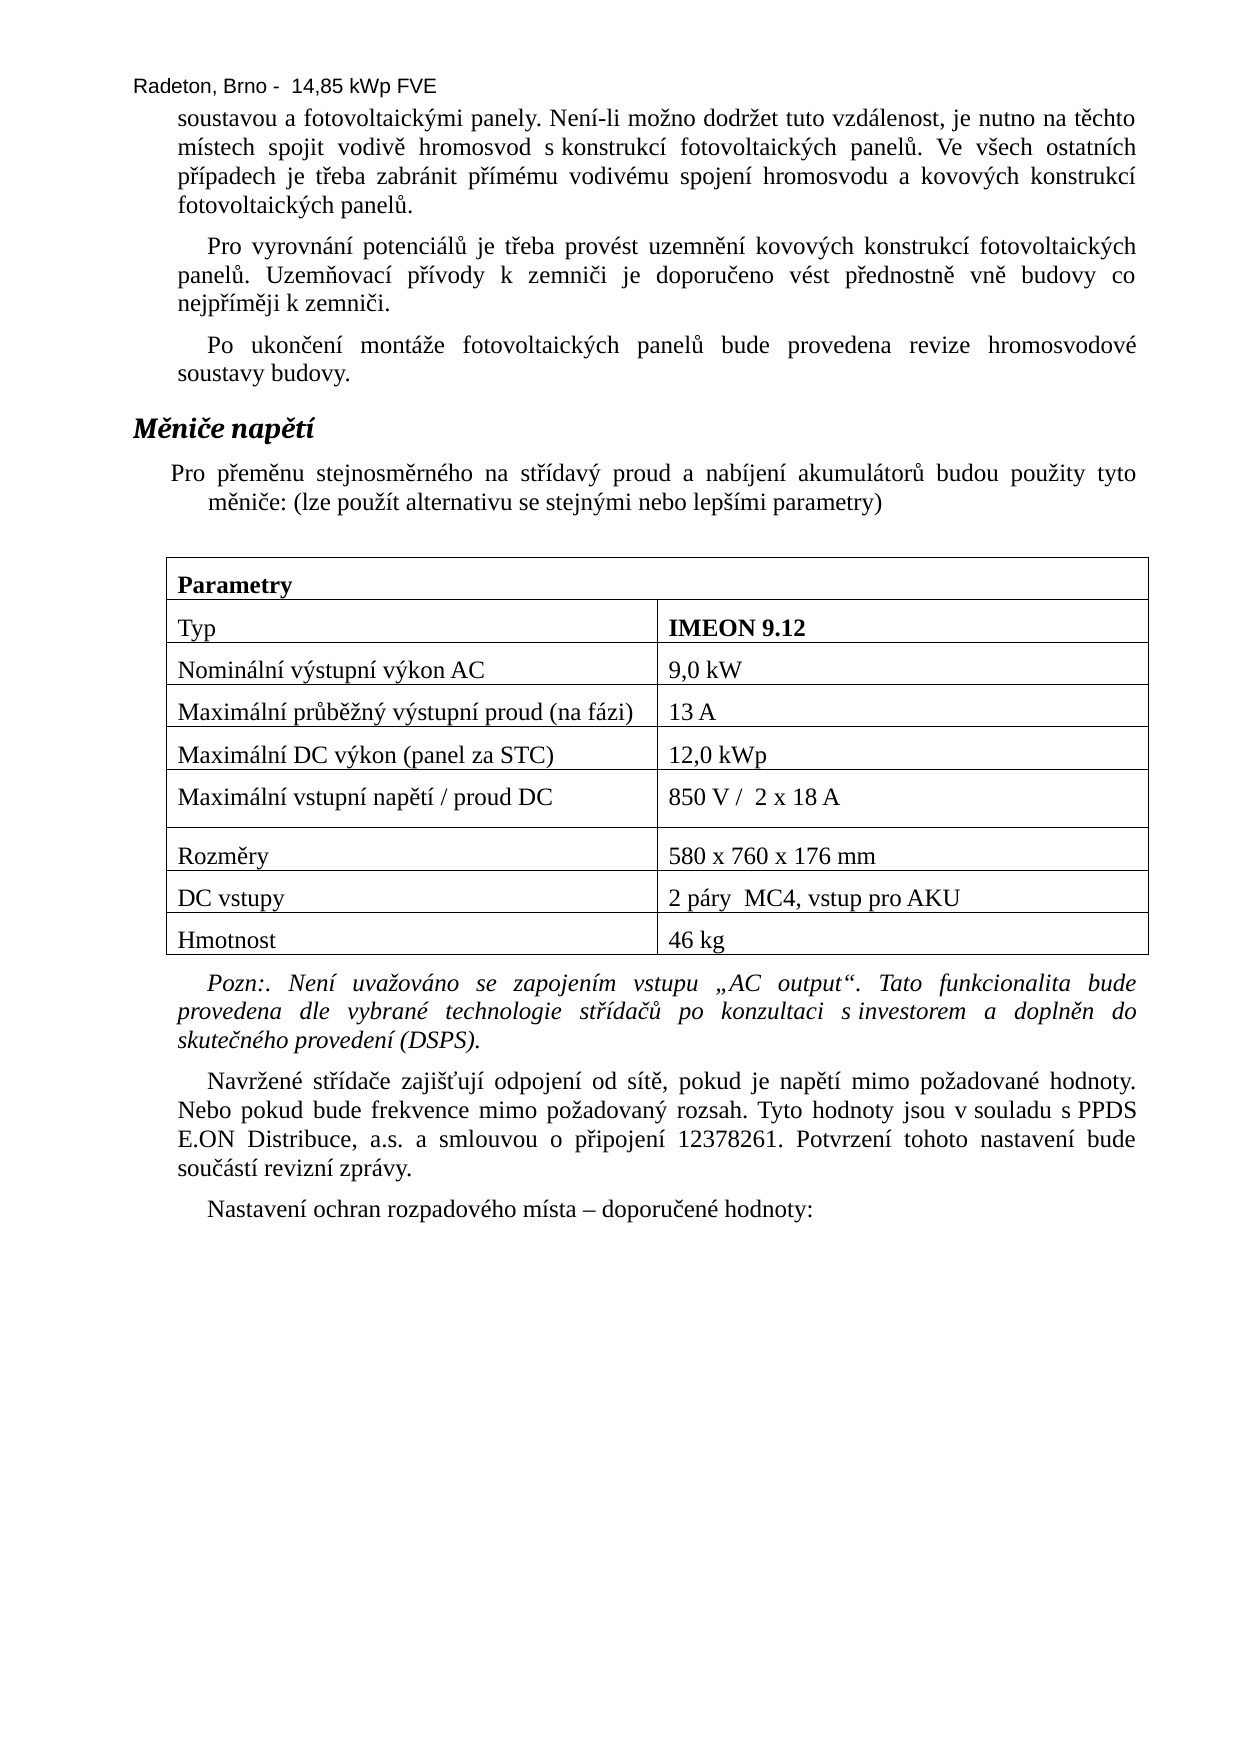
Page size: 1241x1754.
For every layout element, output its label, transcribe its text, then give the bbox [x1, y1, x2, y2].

table_cell 2 páry MC4, vstup pro AKU [658, 871, 1148, 912]
table_cell 580 x 760 x 176 mm [658, 828, 1148, 869]
table_header Parametry [167, 558, 1148, 599]
text Po ukončení montáže fotovoltaických panelů bude provedena revize hromosvodové soustavy budovy. [177, 330, 1137, 387]
table_cell 850 V / 2 x 18 A [658, 770, 1148, 827]
table_cell Typ [167, 600, 657, 642]
table_cell Nominální výstupní výkon AC [167, 643, 657, 684]
table_cell 12,0 kWp [658, 727, 1148, 768]
list Pro přeměnu stejnosměrného na střídavý proud a nabíjení akumulátorů budou použity tyto měniče: (lze použít alternativu se stejnými nebo lepšími parametry) [170, 458, 1137, 516]
text Pro vyrovnání potenciálů je třeba provést uzemnění kovových konstrukcí fotovoltaických panelů. Uzemňovací přívody k zemniči je doporučeno vést přednostně vně budovy co nejpříměji k zemniči. [177, 231, 1137, 317]
subtitle Měniče napětí [133, 412, 1137, 446]
table_cell 9,0 kW [658, 643, 1148, 684]
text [177, 103, 1137, 218]
text Nastavení ochran rozpadového místa – doporučené hodnoty: [177, 1194, 1137, 1223]
table_cell Rozměry [167, 828, 657, 869]
table_cell 13 A [658, 685, 1148, 726]
table_cell 46 kg [658, 913, 1148, 954]
table_cell Hmotnost [167, 913, 657, 954]
table_cell Maximální vstupní napětí / proud DC [167, 770, 657, 827]
table_cell Maximální průběžný výstupní proud (na fázi) [167, 685, 657, 726]
table_cell Maximální DC výkon (panel za STC) [167, 727, 657, 768]
table_cell IMEON 9.12 [658, 600, 1148, 642]
table_cell DC vstupy [167, 871, 657, 912]
text Navržené střídače zajišťují odpojení od sítě, pokud je napětí mimo požadované hodnoty. Nebo pokud bude frekvence mimo požadovaný rozsah. Tyto hodnoty jsou v souladu s PPDS E.ON Distribuce, a.s. a smlouvou o připojení 12378261. Potvrzení tohoto nastavení bude součástí revizní zprávy. [177, 1066, 1137, 1181]
text Pozn:. Není uvažováno se zapojením vstupu „AC output“. Tato funkcionalita bude provedena dle vybrané technologie střídačů po konzultaci s investorem a doplněn do skutečného provedení (DSPS). [177, 968, 1137, 1054]
